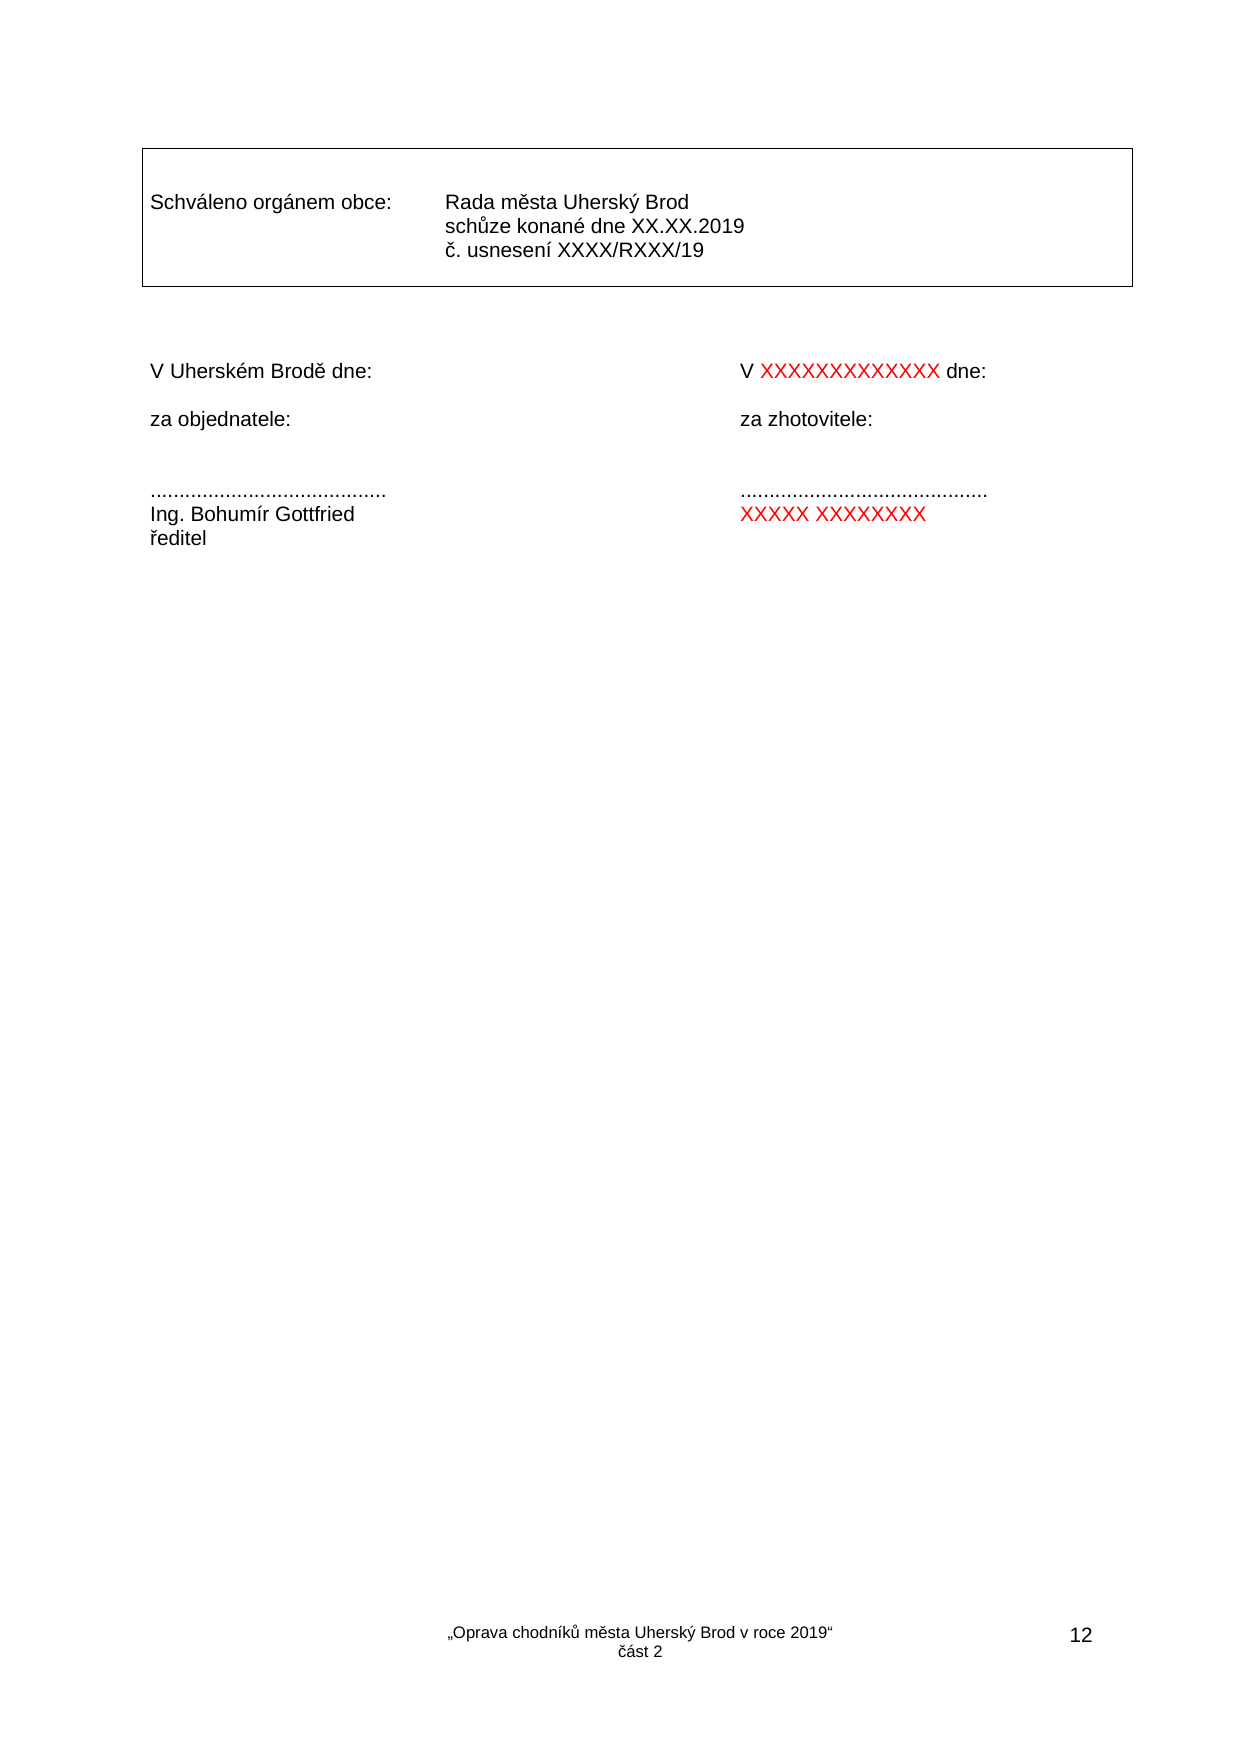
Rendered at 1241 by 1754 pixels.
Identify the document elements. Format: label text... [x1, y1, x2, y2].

table_cell schůze konané dne XX.XX.2019 č. usnesení XXXX/RXXX/19 [143, 214, 1132, 286]
text ředitel [150, 526, 1093, 550]
text V Uherském Brodě dne: V XXXXXXXXXXXXX dne: [150, 358, 1093, 382]
text Ing. Bohumír Gottfried XXXXX XXXXXXXX [150, 502, 1093, 526]
table_header [143, 149, 1132, 190]
text za objednatele: za zhotovitele: [150, 406, 1093, 430]
table_cell Schváleno orgánem obce: Rada města Uherský Brod [143, 190, 1132, 214]
text ......................................... ........................................... [150, 478, 1093, 502]
